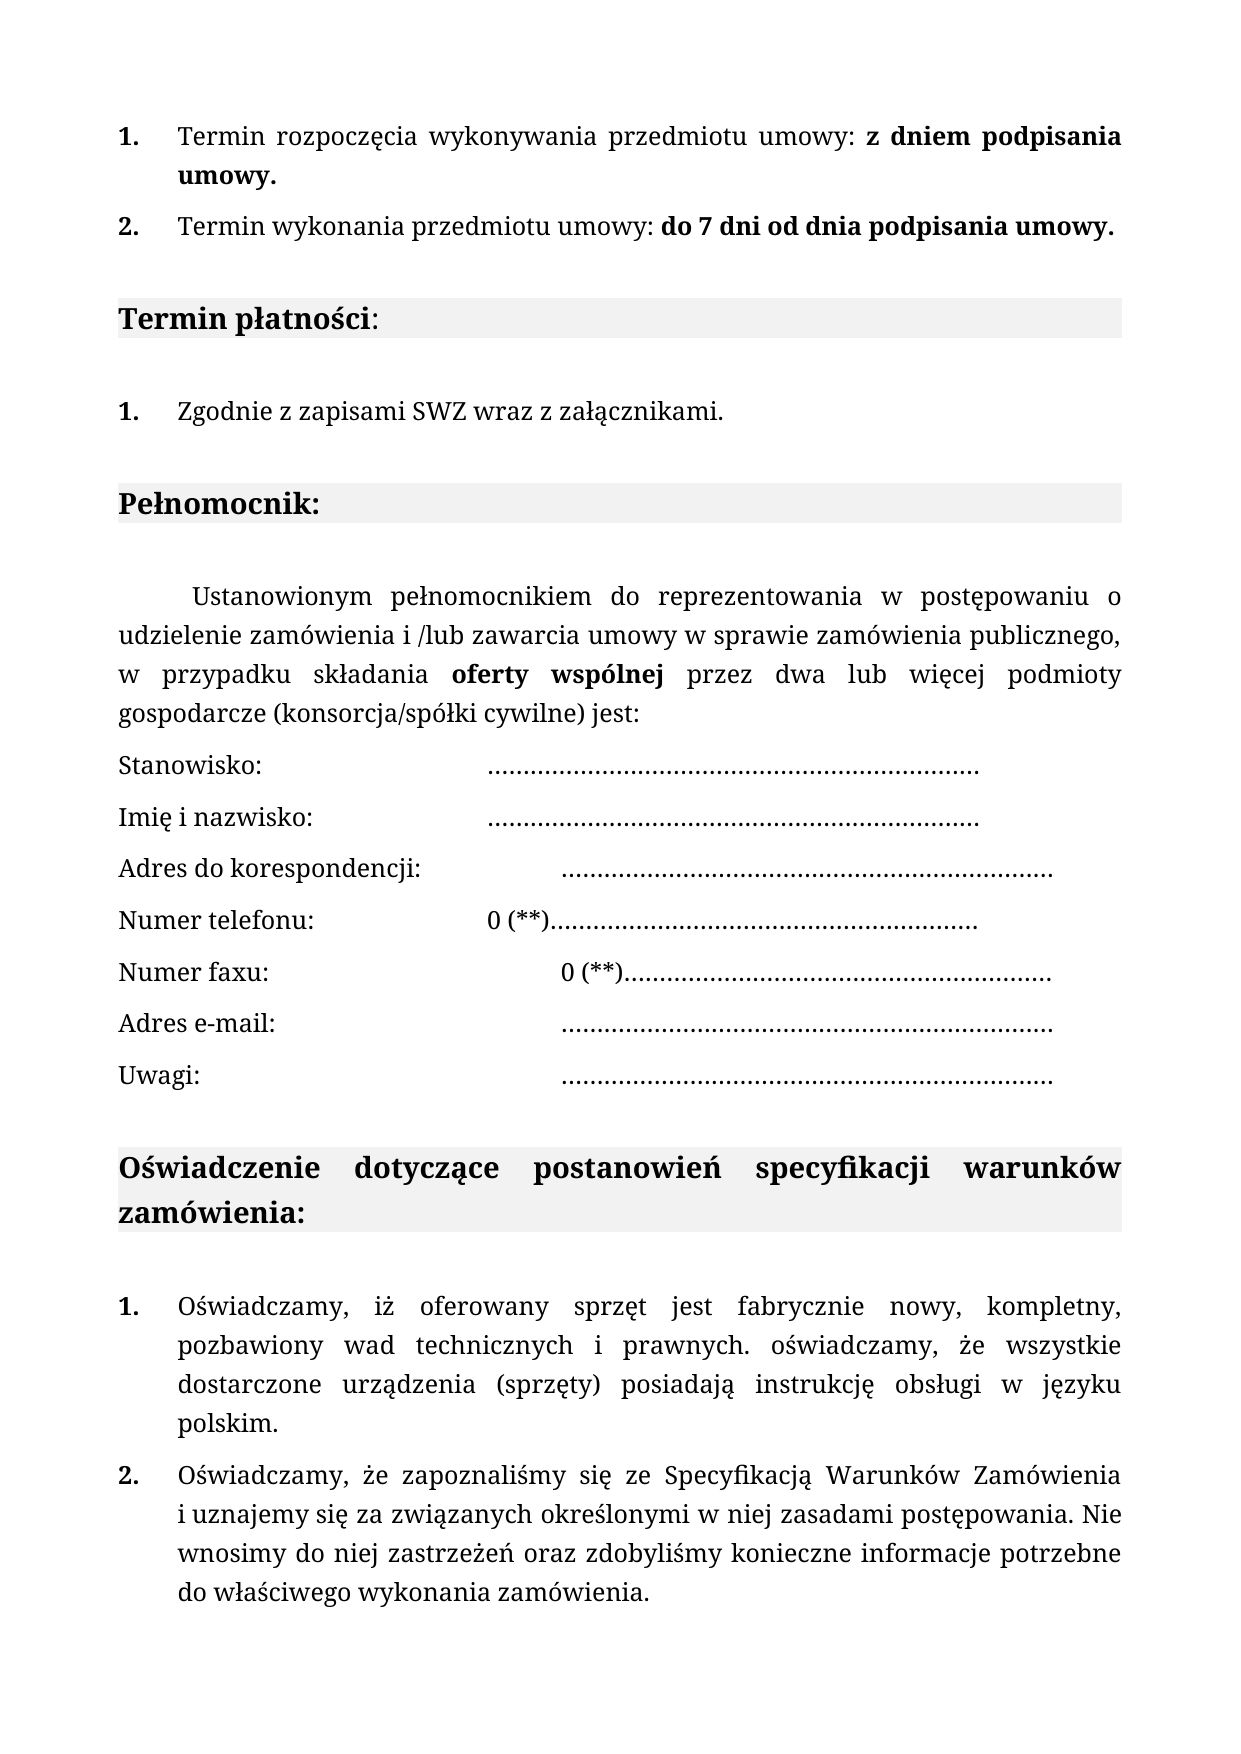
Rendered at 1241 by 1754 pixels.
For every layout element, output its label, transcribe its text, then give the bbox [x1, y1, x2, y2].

text Pełnomocnik: [118, 483, 1122, 523]
text Numer faxu: 0 (**)…………………………………………………… [118, 954, 1122, 988]
text Oświadczenie dotyczące postanowień specyfikacji warunków zamówienia: [118, 1147, 1122, 1232]
text Ustanowionym pełnomocnikiem do reprezentowania w postępowaniu o udzielenie zamówienia i /lub zawarcia umowy w sprawie zamówienia publicznego, w przypadku składania oferty wspólnej przez dwa lub więcej podmioty gospodarcze (konsorcja/spółki cywilne) jest: [118, 578, 1122, 730]
text Termin płatności: [118, 298, 1122, 338]
list Oświadczamy, iż oferowany sprzęt jest fabrycznie nowy, kompletny, pozbawiony wad technicznych i prawnych. oświadczamy, że wszystkie dostarczone urządzenia (sprzęty) posiadają instrukcję obsługi w języku polskim. [118, 1288, 1122, 1440]
text Adres e-mail: …………………………………………………………… [118, 1006, 1122, 1040]
text Stanowisko: …………………………………………………………… [118, 748, 1122, 782]
list Zgodnie z zapisami SWZ wraz z załącznikami. [118, 394, 1122, 428]
text Adres do korespondencji: …………………………………………………………… [118, 851, 1122, 885]
list Oświadczamy, że zapoznaliśmy się ze Specyfikacją Warunków Zamówienia i uznajemy się za związanych określonymi w niej zasadami postępowania. Nie wnosimy do niej zastrzeżeń oraz zdobyliśmy konieczne informacje potrzebne do właściwego wykonania zamówienia. [118, 1457, 1122, 1609]
text Uwagi: …………………………………………………………… [118, 1058, 1122, 1092]
text Imię i nazwisko: …………………………………………………………… [118, 799, 1122, 833]
list Termin rozpoczęcia wykonywania przedmiotu umowy: z dniem podpisania umowy. [118, 118, 1122, 191]
text Numer telefonu: 0 (**)…………………………………………………… [118, 903, 1122, 937]
list Termin wykonania przedmiotu umowy: do 7 dni od dnia podpisania umowy. [118, 209, 1122, 243]
